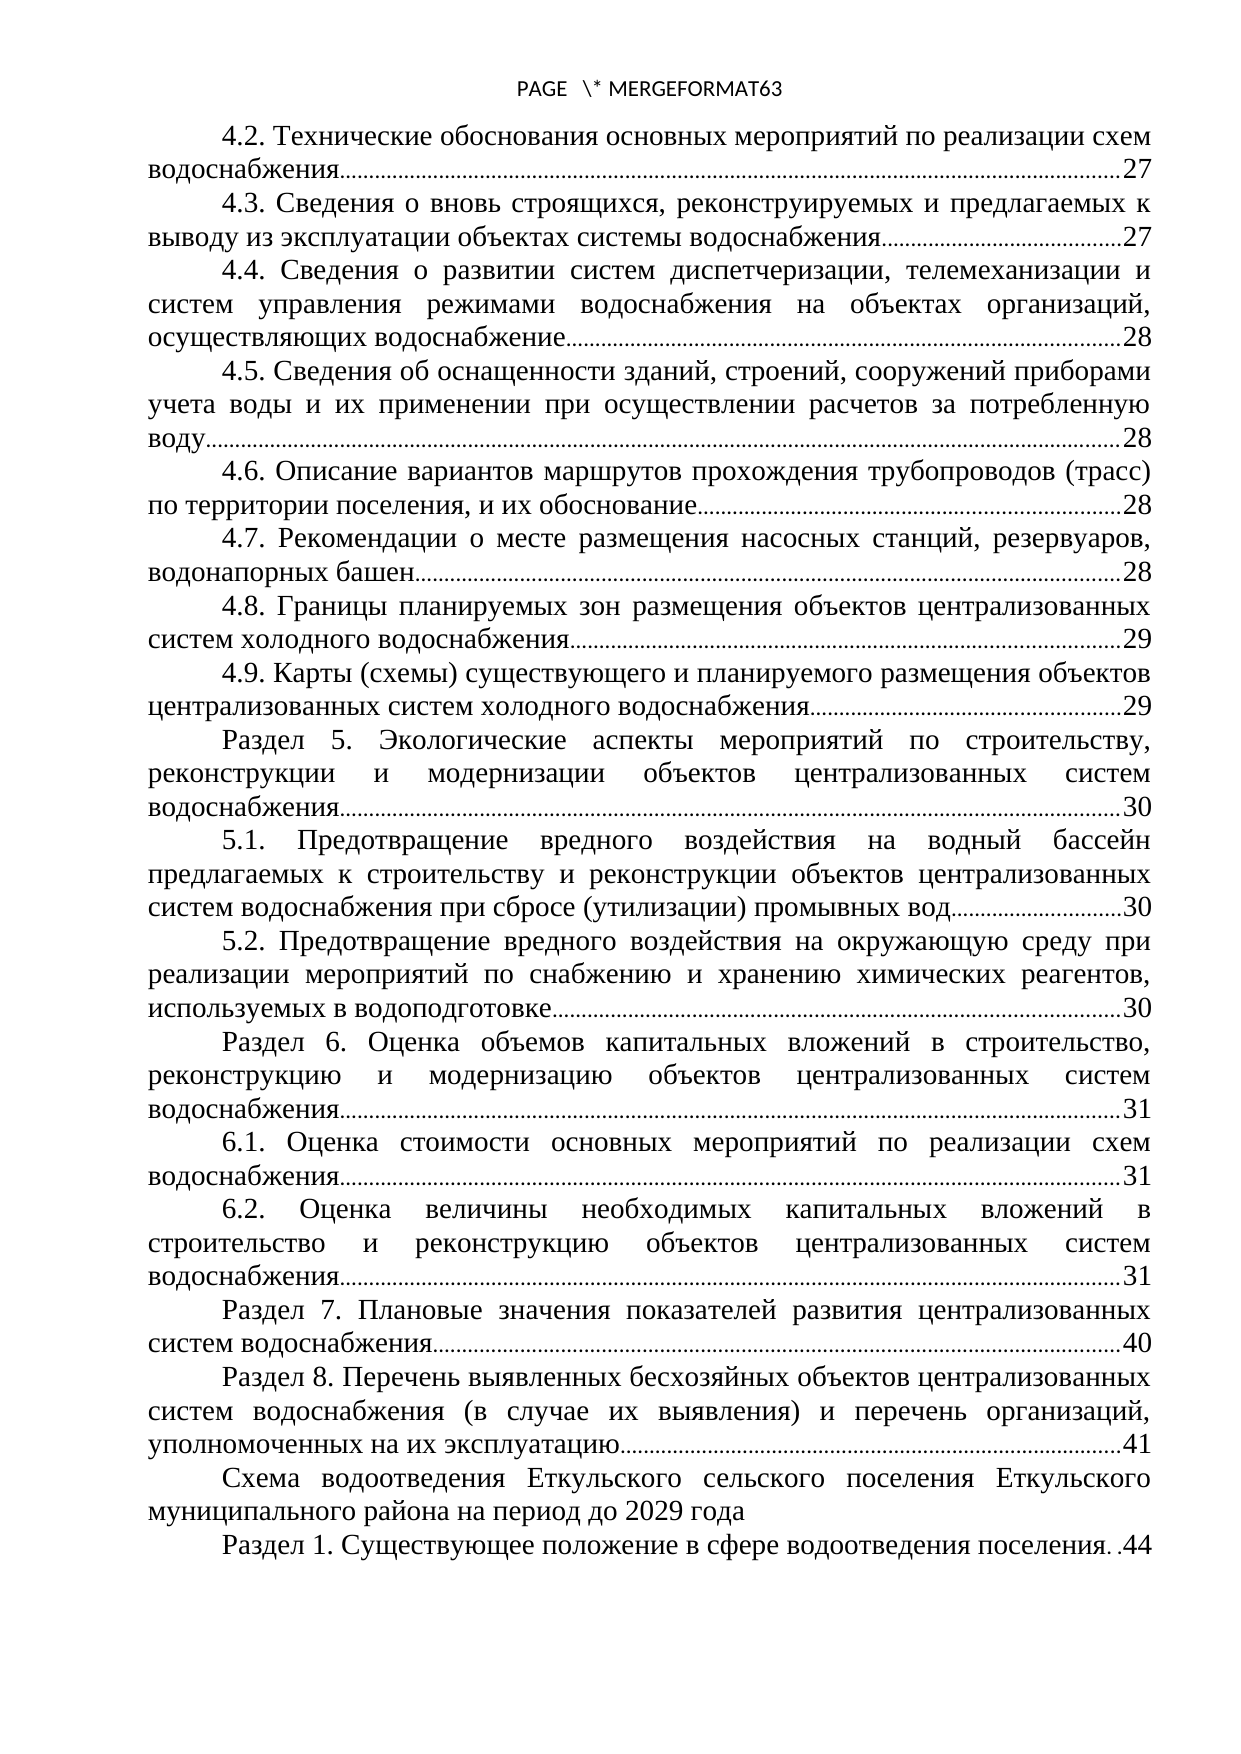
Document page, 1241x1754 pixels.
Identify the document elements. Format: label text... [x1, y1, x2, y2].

text 4.7. Рекомендации о месте размещения насосных станций, резервуаров, водонапорных башен 28 [148, 521, 1152, 588]
text 6.2. Оценка величины необходимых капитальных вложений в строительство и реконструкцию объектов централизованных систем водоснабжения 31 [148, 1191, 1152, 1292]
text Раздел 8. Перечень выявленных бесхозяйных объектов централизованных систем водоснабжения (в случае их выявления) и перечень организаций, уполномоченных на их эксплуатацию 41 [148, 1359, 1152, 1460]
text 5.1. Предотвращение вредного воздействия на водный бассейн предлагаемых к строительству и реконструкции объектов централизованных систем водоснабжения при сбросе (утилизации) промывных вод 30 [148, 822, 1152, 923]
text 4.2. Технические обоснования основных мероприятий по реализации схем водоснабжения 27 [148, 118, 1152, 185]
text 4.5. Сведения об оснащенности зданий, строений, сооружений приборами учета воды и их применении при осуществлении расчетов за потребленную воду 28 [148, 353, 1152, 453]
text 4.3. Сведения о вновь строящихся, реконструируемых и предлагаемых к выводу из эксплуатации объектах системы водоснабжения 27 [148, 185, 1152, 252]
text 4.6. Описание вариантов маршрутов прохождения трубопроводов (трасс) по территории поселения, и их обоснование 28 [148, 453, 1152, 521]
text Раздел 7. Плановые значения показателей развития централизованных систем водоснабжения 40 [148, 1292, 1152, 1359]
text 5.2. Предотвращение вредного воздействия на окружающую среду при реализации мероприятий по снабжению и хранению химических реагентов, используемых в водоподготовке 30 [148, 923, 1152, 1024]
text Раздел 5. Экологические аспекты мероприятий по строительству, реконструкции и модернизации объектов централизованных систем водоснабжения 30 [148, 722, 1152, 822]
text Раздел 6. Оценка объемов капитальных вложений в строительство, реконструкцию и модернизацию объектов централизованных систем водоснабжения 31 [148, 1024, 1152, 1124]
text 6.1. Оценка стоимости основных мероприятий по реализации схем водоснабжения 31 [148, 1124, 1152, 1191]
text 4.4. Сведения о развитии систем диспетчеризации, телемеханизации и систем управления режимами водоснабжения на объектах организаций, осуществляющих водоснабжение 28 [148, 252, 1152, 353]
text Раздел 1. Существующее положение в сфере водоотведения поселения 44 [148, 1527, 1152, 1560]
text Схема водоотведения Еткульского сельского поселения Еткульского муниципального района на период до 2029 года [148, 1460, 1152, 1527]
text 4.8. Границы планируемых зон размещения объектов централизованных систем холодного водоснабжения 29 [148, 588, 1152, 655]
text 4.9. Карты (схемы) существующего и планируемого размещения объектов централизованных систем холодного водоснабжения 29 [148, 655, 1152, 722]
